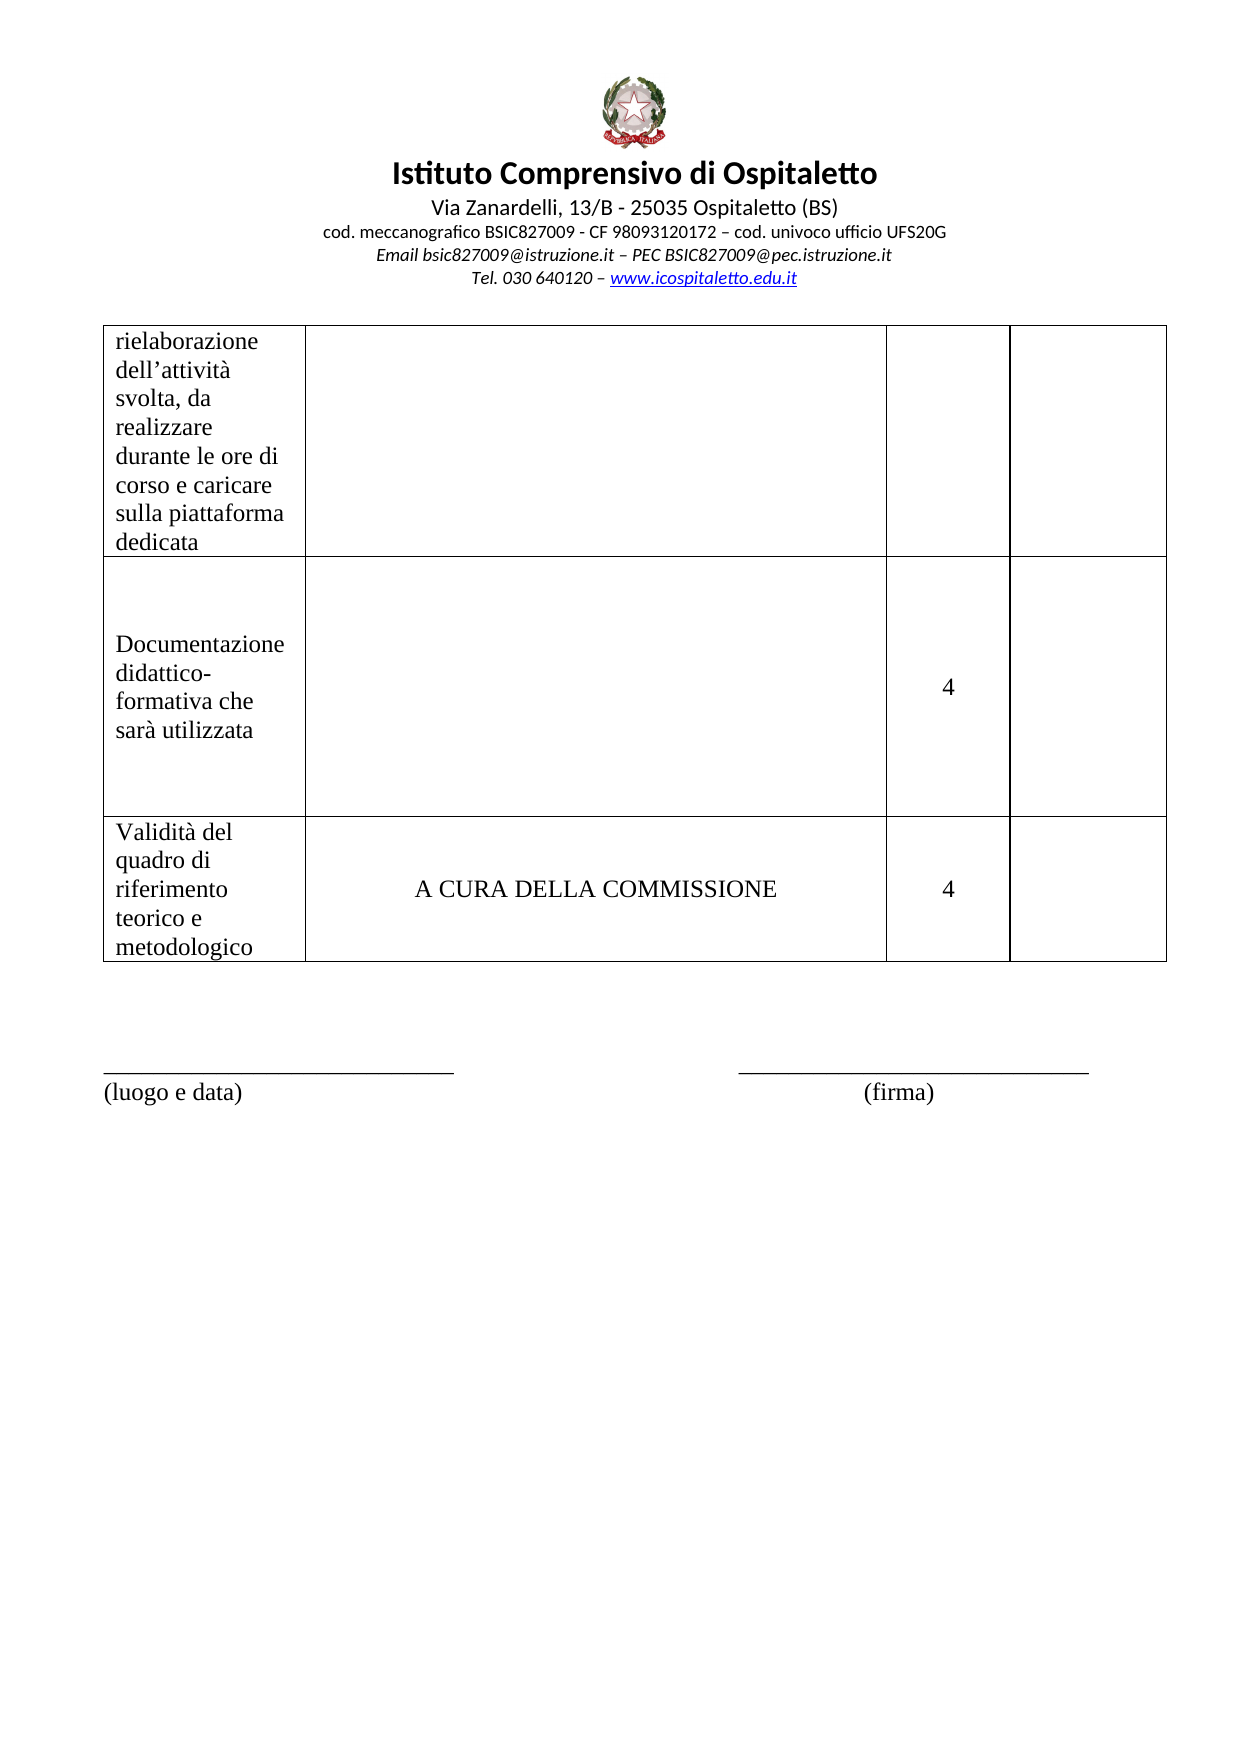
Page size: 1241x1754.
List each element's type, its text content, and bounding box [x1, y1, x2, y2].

table_cell [306, 326, 886, 556]
table_cell A CURA DELLA COMMISSIONE [306, 817, 886, 961]
table_cell [1011, 817, 1166, 961]
picture [600, 73, 670, 152]
table_cell Validità del quadro di riferimento teorico e metodologico [104, 817, 305, 961]
table_cell [306, 557, 886, 816]
table_cell [1011, 326, 1166, 556]
table_cell 4 [887, 817, 1009, 961]
table_cell 4 [887, 326, 1009, 556]
table_cell [1011, 557, 1166, 816]
text ____________________________ ____________________________ [103, 1048, 1167, 1077]
table_cell 4 [887, 557, 1009, 816]
table_cell Documentazione didattico-formativa che sarà utilizzata [104, 557, 305, 816]
text (luogo e data) (firma) [103, 1077, 1167, 1105]
